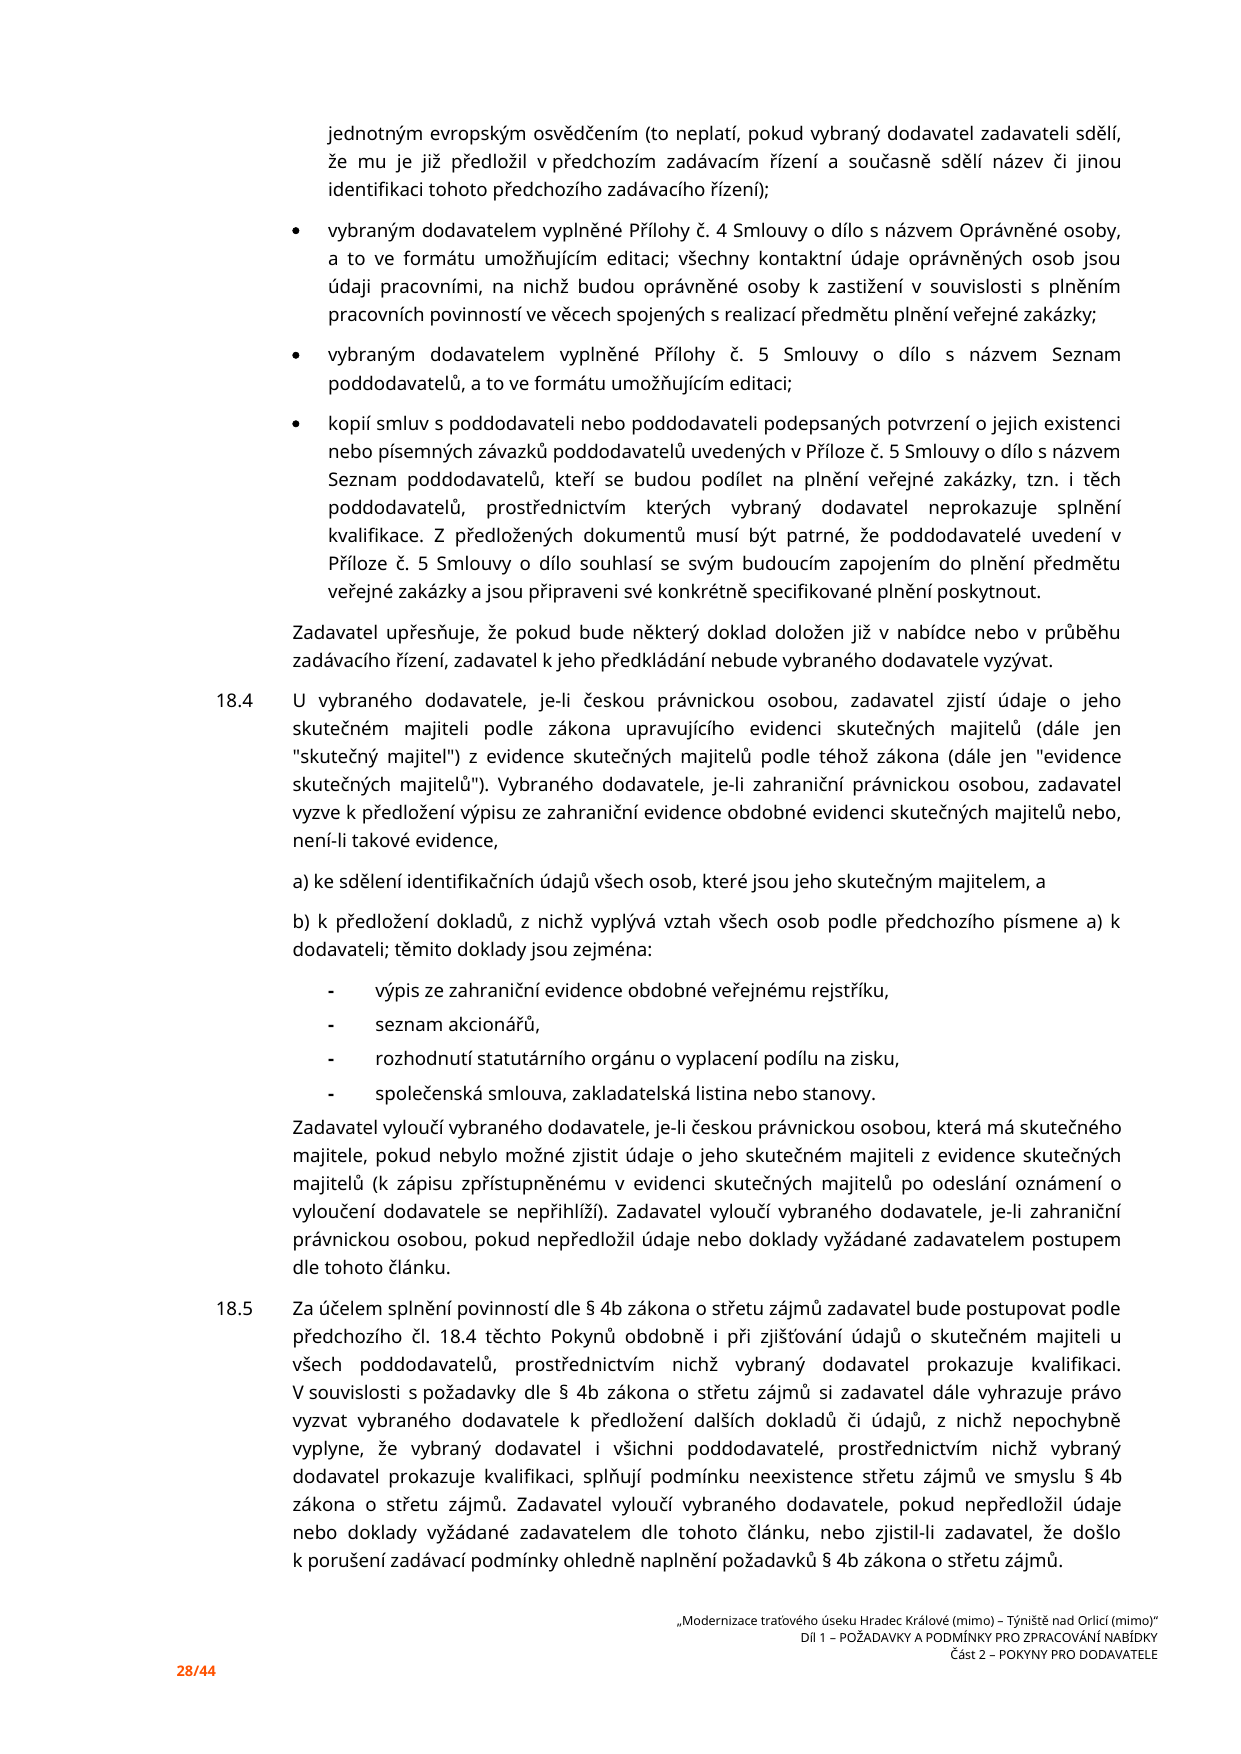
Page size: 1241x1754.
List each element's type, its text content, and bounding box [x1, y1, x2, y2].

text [292, 121, 1122, 202]
text a) ke sdělení identifikačních údajů všech osob, které jsou jeho skutečným majitelem, a [292, 868, 1122, 894]
text Zadavatel vyloučí vybraného dodavatele, je-li českou právnickou osobou, která má skutečného majitele, pokud nebylo možné zjistit údaje o jeho skutečném majiteli z evidence skutečných majitelů (k zápisu zpřístupněnému v evidenci skutečných majitelů po odeslání oznámení o vyloučení dodavatele se nepřihlíží). Zadavatel vyloučí vybraného dodavatele, je-li zahraniční právnickou osobou, pokud nepředložil údaje nebo doklady vyžádané zadavatelem postupem dle tohoto článku. [292, 1114, 1122, 1280]
text seznam akcionářů, [328, 1011, 1122, 1037]
text vybraným dodavatelem vyplněné Přílohy č. 5 Smlouvy o dílo s názvem Seznam poddodavatelů, a to ve formátu umožňujícím editaci; [292, 342, 1122, 395]
text b) k předložení dokladů, z nichž vyplývá vztah všech osob podle předchozího písmene a) k dodavateli; těmito doklady jsou zejména: [292, 909, 1122, 962]
text Za účelem splnění povinností dle § 4b zákona o střetu zájmů zadavatel bude postupovat podle předchozího čl. 18.4 těchto Pokynů obdobně i při zjišťování údajů o skutečném majiteli u všech poddodavatelů, prostřednictvím nichž vybraný dodavatel prokazuje kvalifikaci. V souvislosti s požadavky dle § 4b zákona o střetu zájmů si zadavatel dále vyhrazuje právo vyzvat vybraného dodavatele k předložení dalších dokladů či údajů, z nichž nepochybně vyplyne, že vybraný dodavatel i všichni poddodavatelé, prostřednictvím nichž vybraný dodavatel prokazuje kvalifikaci, splňují podmínku neexistence střetu zájmů ve smyslu § 4b zákona o střetu zájmů. Zadavatel vyloučí vybraného dodavatele, pokud nepředložil údaje nebo doklady vyžádané zadavatelem dle tohoto článku, nebo zjistil-li zadavatel, že došlo k porušení zadávací podmínky ohledně naplnění požadavků § 4b zákona o střetu zájmů. [216, 1295, 1122, 1573]
text výpis ze zahraniční evidence obdobné veřejnému rejstříku, [328, 977, 1122, 1003]
text Zadavatel upřesňuje, že pokud bude některý doklad doložen již v nabídce nebo v průběhu zadávacího řízení, zadavatel k jeho předkládání nebude vybraného dodavatele vyzývat. [292, 619, 1122, 672]
text společenská smlouva, zakladatelská listina nebo stanovy. [328, 1080, 1122, 1106]
text kopií smluv s poddodavateli nebo poddodavateli podepsaných potvrzení o jejich existenci nebo písemných závazků poddodavatelů uvedených v Příloze č. 5 Smlouvy o dílo s názvem Seznam poddodavatelů, kteří se budou podílet na plnění veřejné zakázky, tzn. i těch poddodavatelů, prostřednictvím kterých vybraný dodavatel neprokazuje splnění kvalifikace. Z předložených dokumentů musí být patrné, že poddodavatelé uvedení v Příloze č. 5 Smlouvy o dílo souhlasí se svým budoucím zapojením do plnění předmětu veřejné zakázky a jsou připraveni své konkrétně specifikované plnění poskytnout. [292, 410, 1122, 604]
text vybraným dodavatelem vyplněné Přílohy č. 4 Smlouvy o dílo s názvem Oprávněné osoby, a to ve formátu umožňujícím editaci; všechny kontaktní údaje oprávněných osob jsou údaji pracovními, na nichž budou oprávněné osoby k zastižení v souvislosti s plněním pracovních povinností ve věcech spojených s realizací předmětu plnění veřejné zakázky; [292, 217, 1122, 327]
text rozhodnutí statutárního orgánu o vyplacení podílu na zisku, [328, 1046, 1122, 1071]
text U vybraného dodavatele, je-li českou právnickou osobou, zadavatel zjistí údaje o jeho skutečném majiteli podle zákona upravujícího evidenci skutečných majitelů (dále jen "skutečný majitel") z evidence skutečných majitelů podle téhož zákona (dále jen "evidence skutečných majitelů"). Vybraného dodavatele, je-li zahraniční právnickou osobou, zadavatel vyzve k předložení výpisu ze zahraniční evidence obdobné evidenci skutečných majitelů nebo, není-li takové evidence, [216, 687, 1122, 853]
